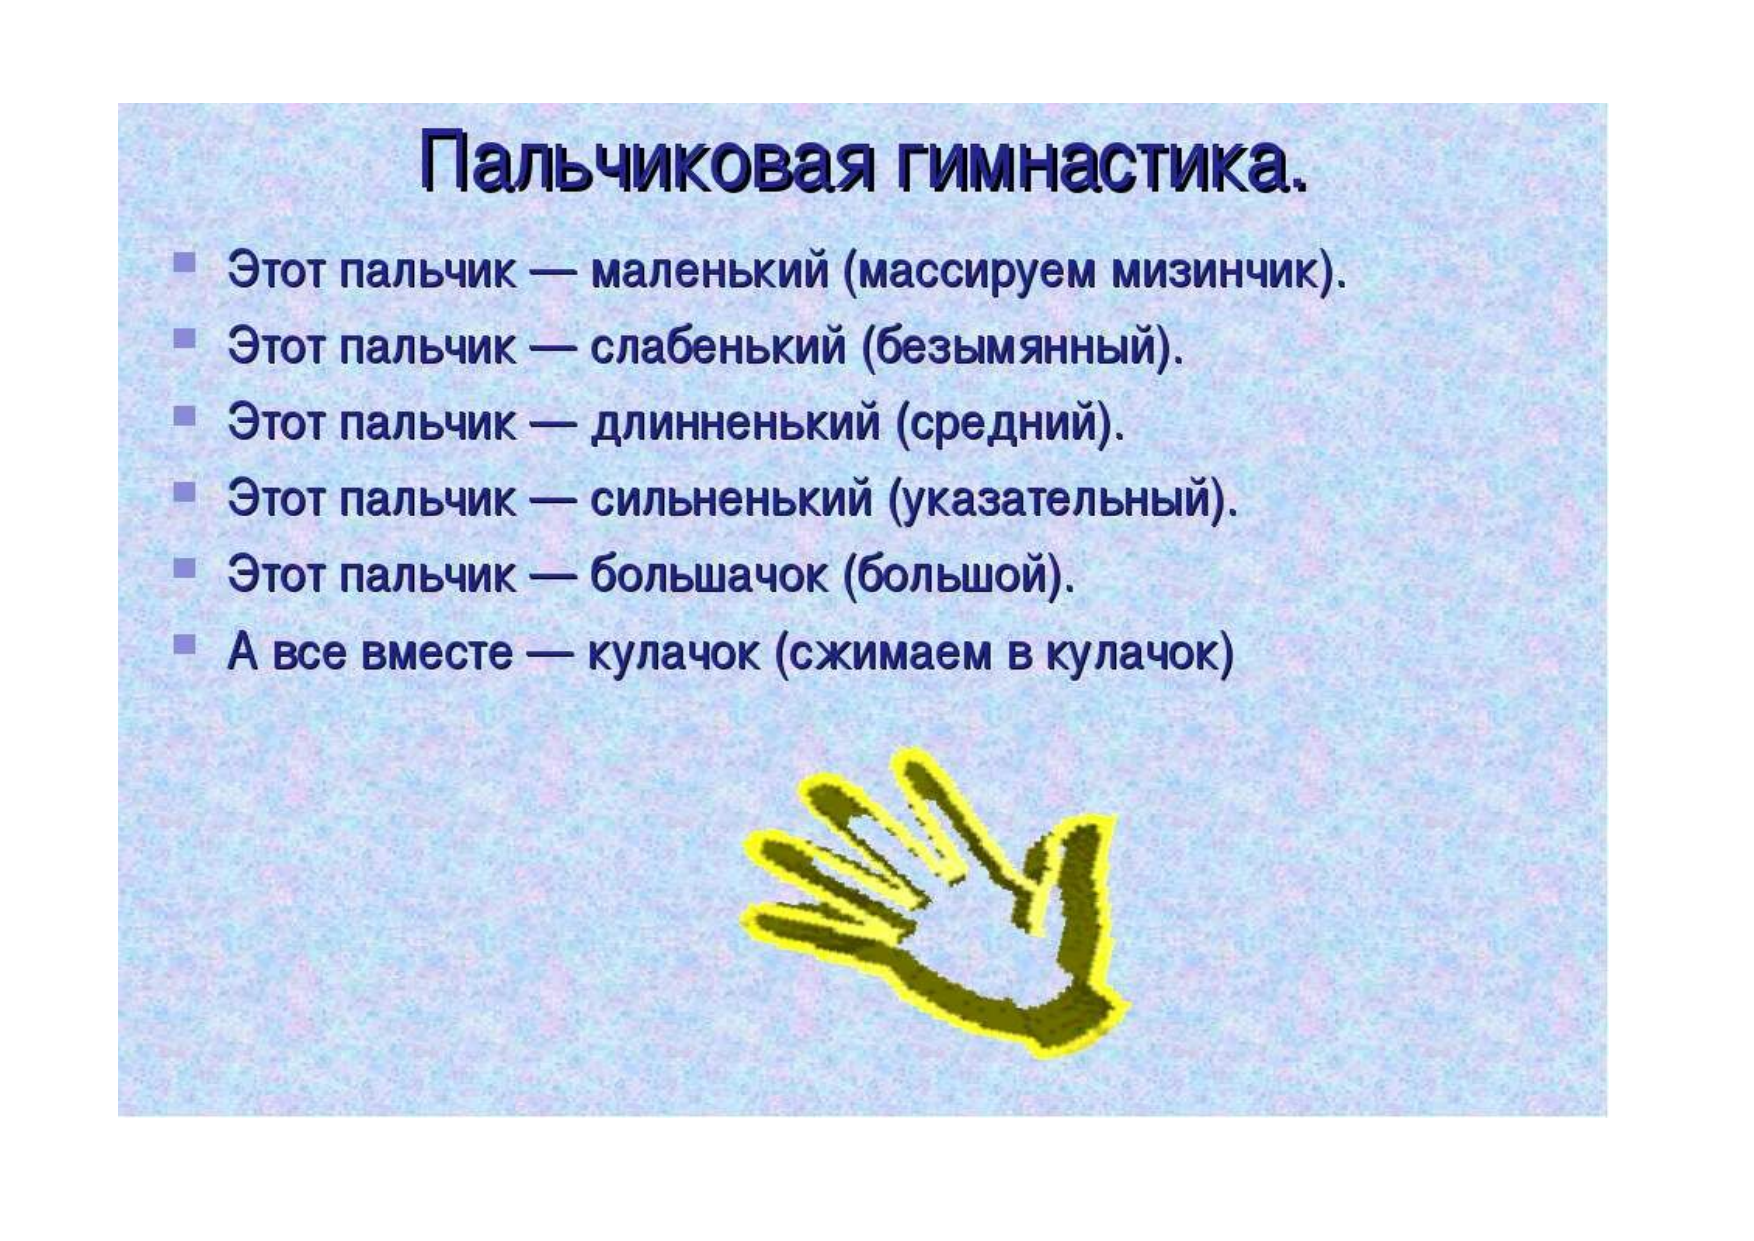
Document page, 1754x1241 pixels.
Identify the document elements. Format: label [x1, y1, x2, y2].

picture [118, 103, 1609, 1118]
